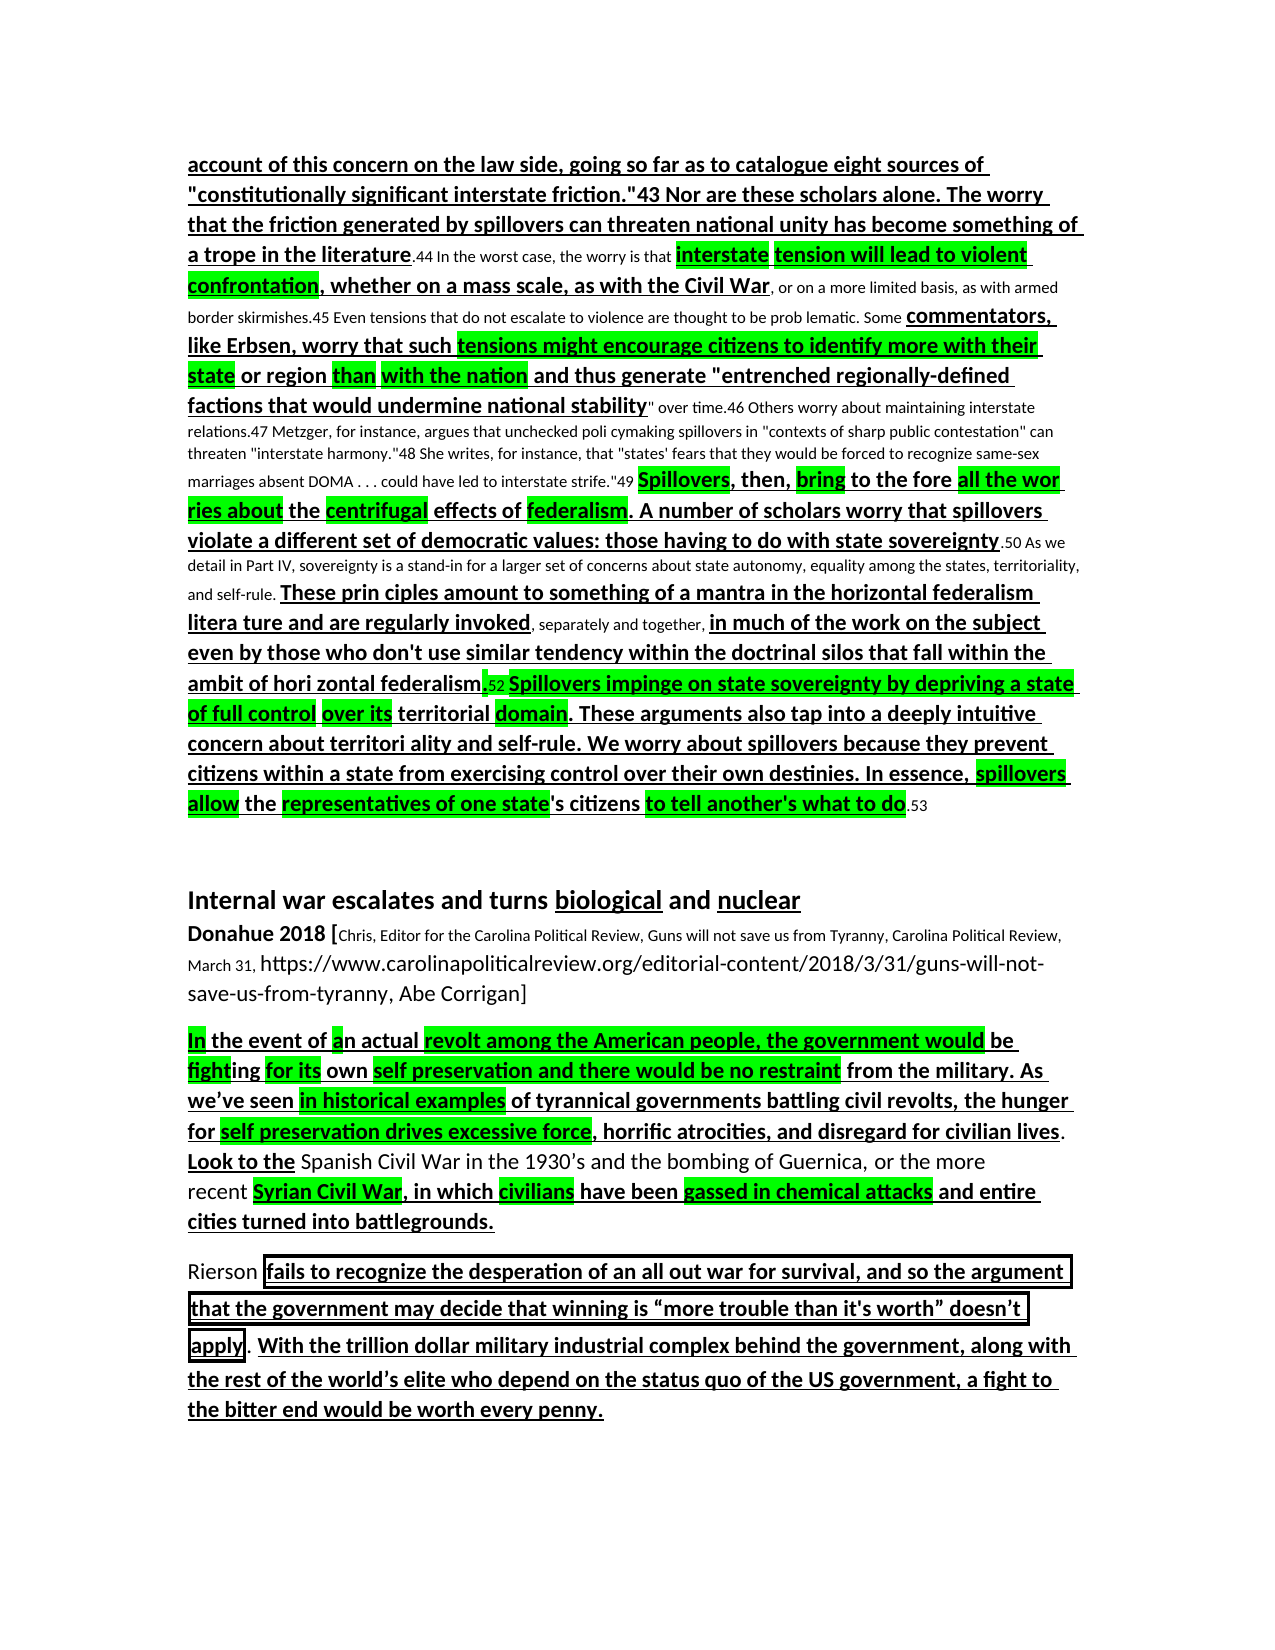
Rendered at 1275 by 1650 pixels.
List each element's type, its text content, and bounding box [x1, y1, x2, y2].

text Donahue 2018 [Chris, Editor for the Carolina Political Review, Guns will not save us from Tyranny, Carolina Political Review, March 31, https://www.carolinapoliticalreview.org/editorial-content/2018/3/31/guns-will-not-save-us-from-tyranny, Abe Corrigan] [187, 919, 1087, 1007]
subtitle Internal war escalates and turns biological and nuclear [187, 883, 1087, 916]
text Rierson fails to recognize the desperation of an all out war for survival, and so the argument that the government may decide that winning is “more trouble than it's worth” doesn’t apply. With the trillion dollar military industrial complex behind the government, along with the rest of the world’s elite who depend on the status quo of the US government, a fight to the bitter end would be worth every penny. [187, 1254, 1087, 1423]
text In the event of an actual revolt among the American people, the government would be fighting for its own self preservation and there would be no restraint from the military. As we’ve seen in historical examples of tyrannical governments battling civil revolts, the hunger for self preservation drives excessive force, horrific atrocities, and disregard for civilian lives. Look to the Spanish Civil War in the 1930’s and the bombing of Guernica, or the more recent Syrian Civil War, in which civilians have been gassed in chemical attacks and entire cities turned into battlegrounds. [187, 1026, 1087, 1236]
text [187, 150, 1087, 818]
